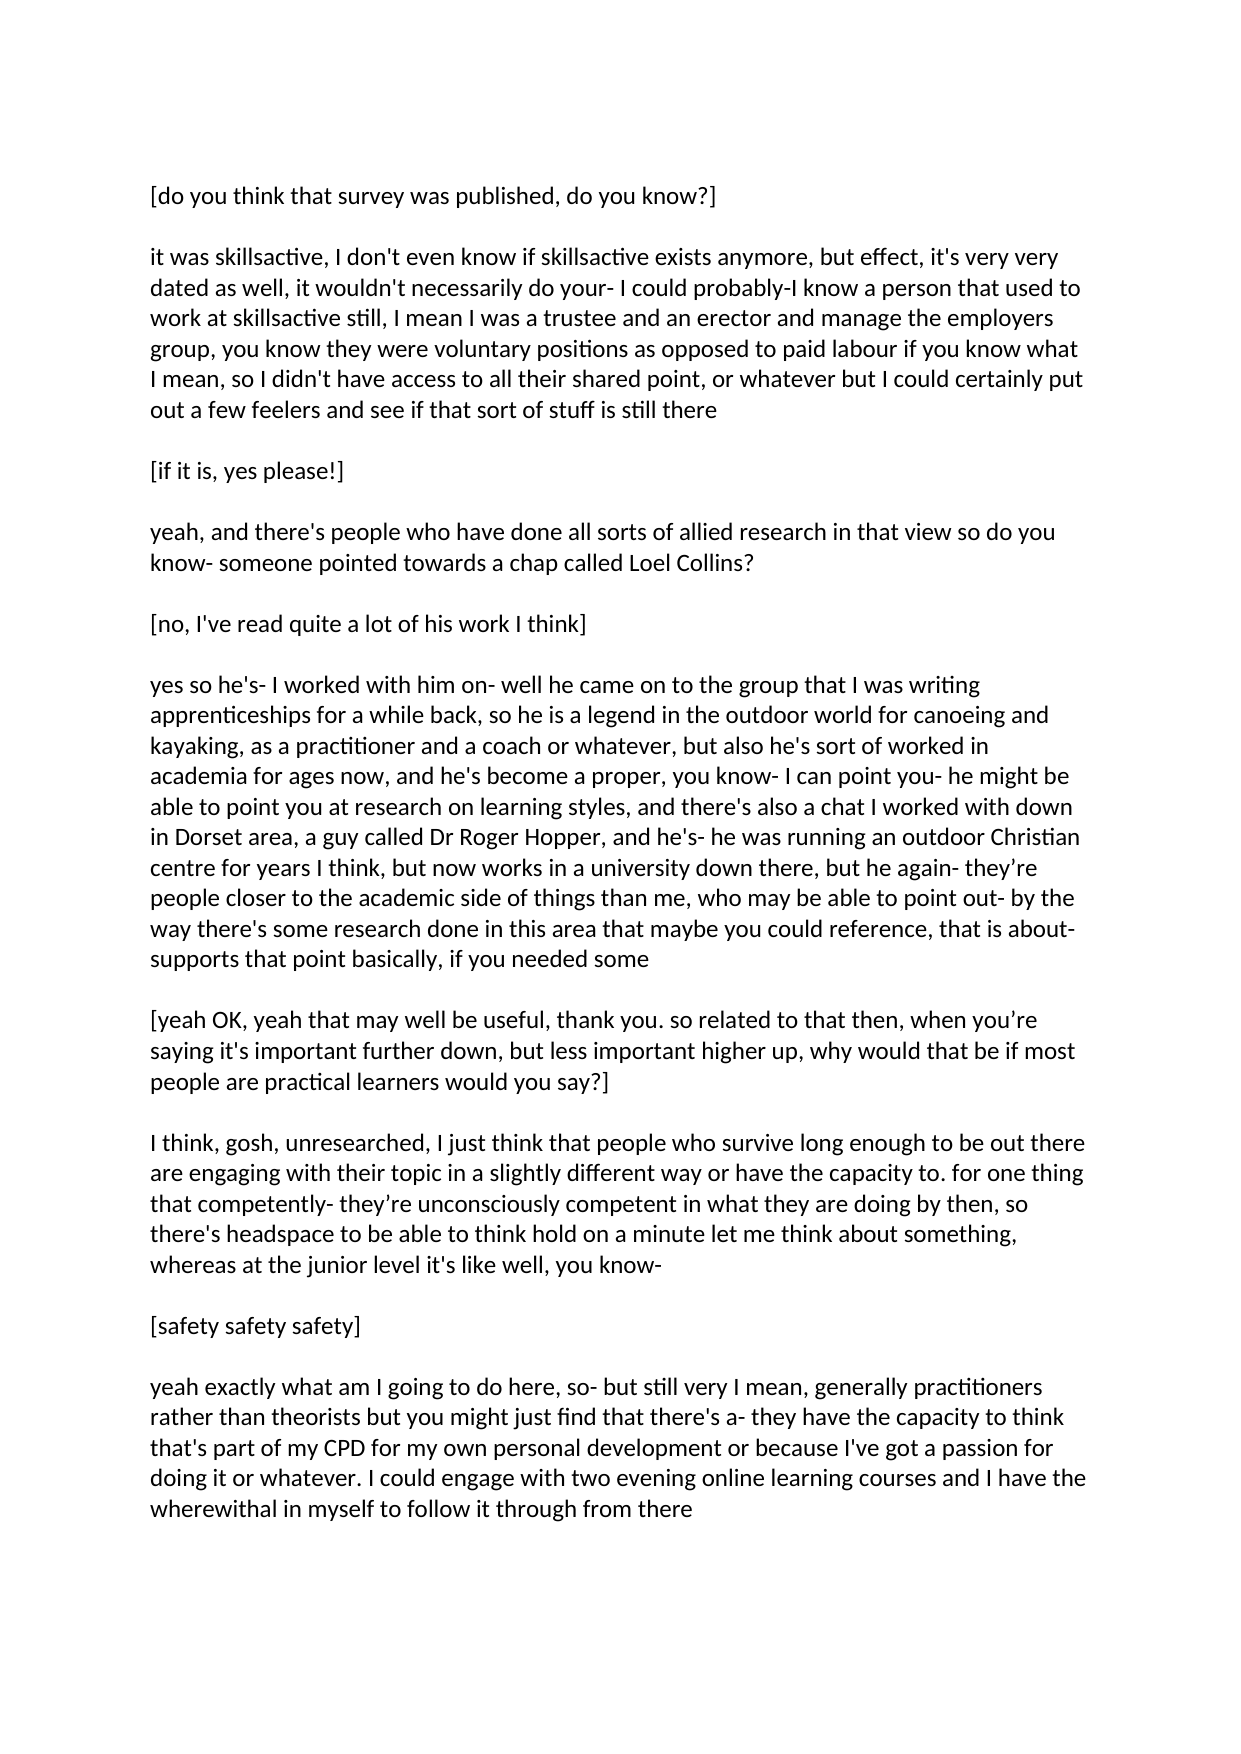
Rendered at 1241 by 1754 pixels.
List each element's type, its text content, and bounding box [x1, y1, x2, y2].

text yes so he's- I worked with him on- well he came on to the group that I was writing apprenticeships for a while back, so he is a legend in the outdoor world for canoeing and kayaking, as a practitioner and a coach or whatever, but also he's sort of worked in academia for ages now, and he's become a proper, you know- I can point you- he might be able to point you at research on learning styles, and there's also a chat I worked with down in Dorset area, a guy called Dr Roger Hopper, and he's- he was running an outdoor Christian centre for years I think, but now works in a university down there, but he again- they’re people closer to the academic side of things than me, who may be able to point out- by the way there's some research done in this area that maybe you could reference, that is about- supports that point basically, if you needed some [150, 669, 1090, 974]
text [yeah OK, yeah that may well be useful, thank you. so related to that then, when you’re saying it's important further down, but less important higher up, why would that be if most people are practical learners would you say?] [150, 1004, 1090, 1096]
text yeah exactly what am I going to do here, so- but still very I mean, generally practitioners rather than theorists but you might just find that there's a- they have the capacity to think that's part of my CPD for my own personal development or because I've got a passion for doing it or whatever. I could engage with two evening online learning courses and I have the wherewithal in myself to follow it through from there [150, 1371, 1090, 1523]
text [safety safety safety] [150, 1310, 1090, 1340]
text I think, gosh, unresearched, I just think that people who survive long enough to be out there are engaging with their topic in a slightly different way or have the capacity to. for one thing that competently- they’re unconsciously competent in what they are doing by then, so there's headspace to be able to think hold on a minute let me think about something, whereas at the junior level it's like well, you know- [150, 1127, 1090, 1279]
text it was skillsactive, I don't even know if skillsactive exists anymore, but effect, it's very very dated as well, it wouldn't necessarily do your- I could probably-I know a person that used to work at skillsactive still, I mean I was a trustee and an erector and manage the employers group, you know they were voluntary positions as opposed to paid labour if you know what I mean, so I didn't have access to all their shared point, or whatever but I could certainly put out a few feelers and see if that sort of stuff is still there [150, 242, 1090, 425]
text [do you think that survey was published, do you know?] [150, 181, 1090, 211]
text [no, I've read quite a lot of his work I think] [150, 608, 1090, 638]
text yeah, and there's people who have done all sorts of allied research in that view so do you know- someone pointed towards a chap called Loel Collins? [150, 516, 1090, 577]
text [if it is, yes please!] [150, 455, 1090, 486]
